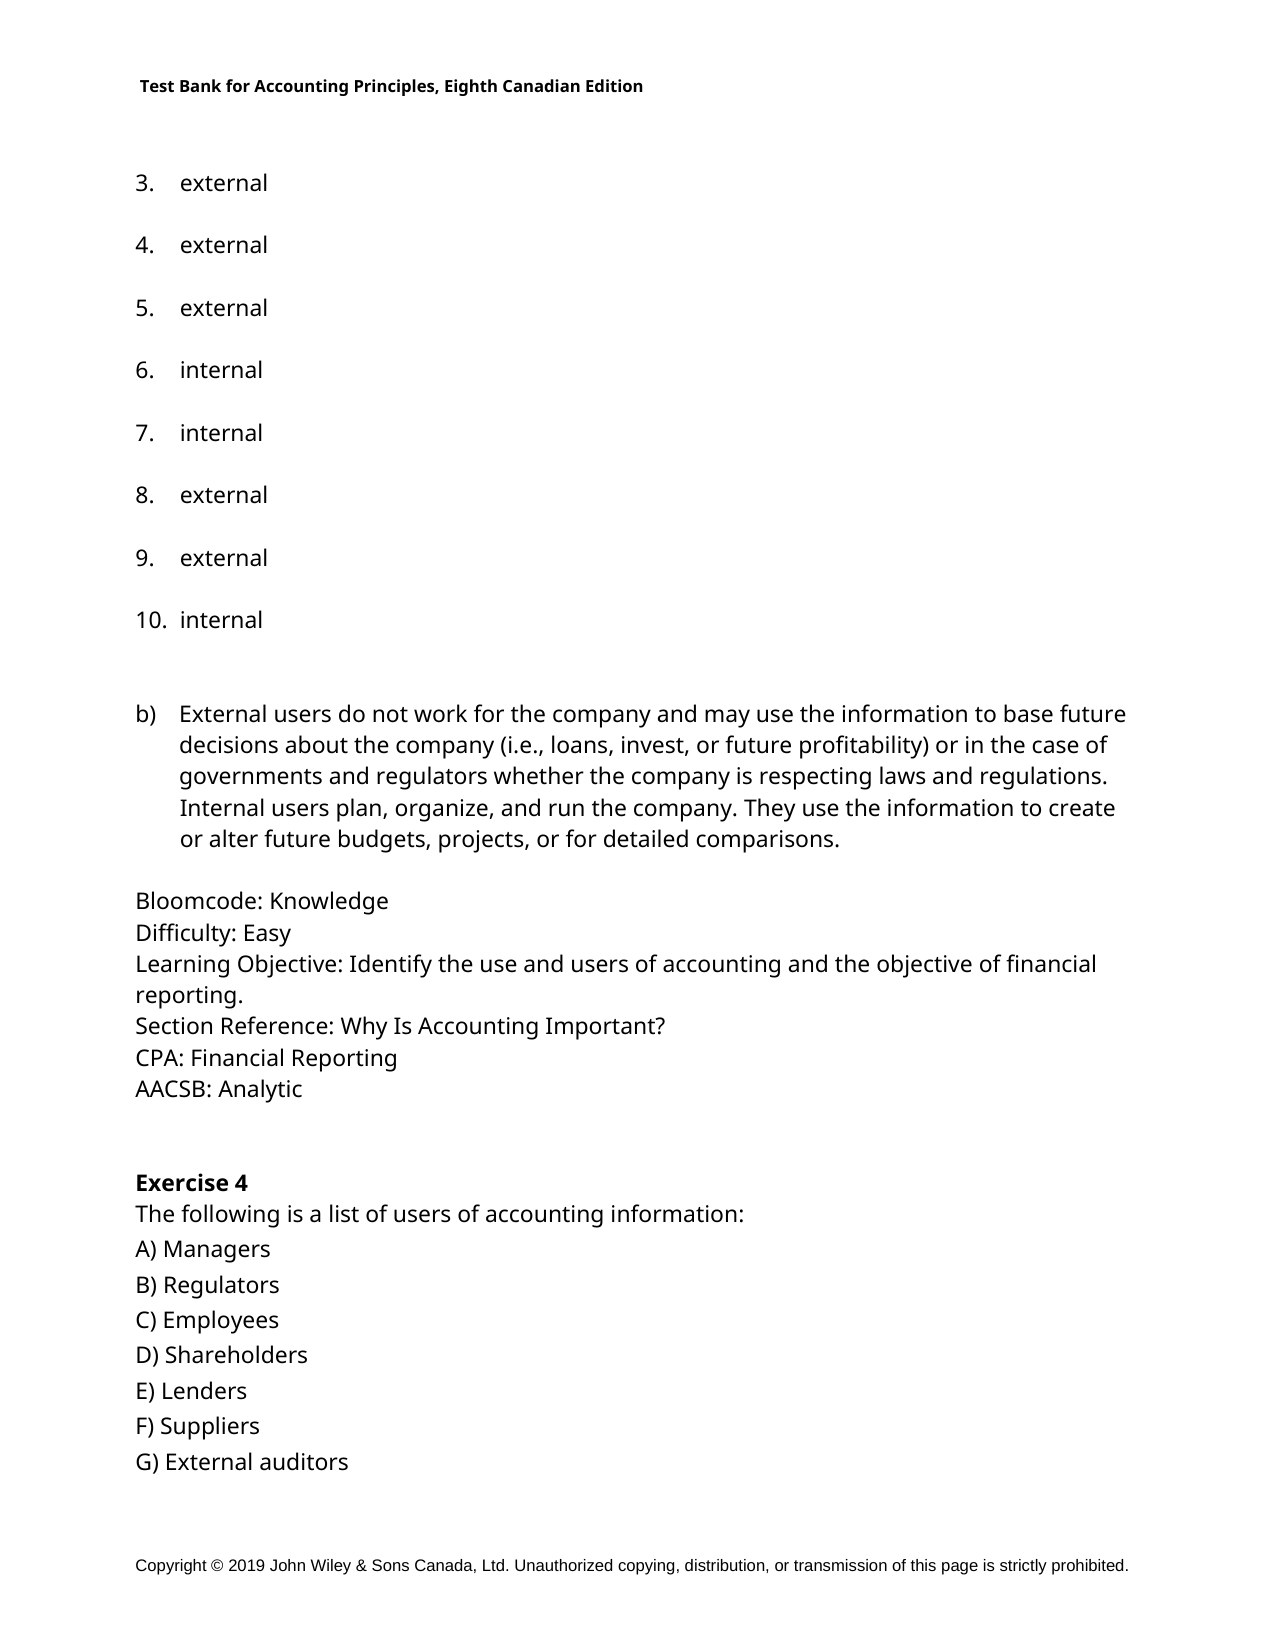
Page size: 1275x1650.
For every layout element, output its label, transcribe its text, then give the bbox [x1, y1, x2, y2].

list Difficulty: Easy [135, 916, 1140, 948]
subtitle Exercise 4 [135, 1166, 1140, 1198]
text G) External auditors [135, 1446, 1140, 1477]
text 7. internal [135, 416, 1140, 448]
text 9. external [135, 541, 1140, 573]
text b) External users do not work for the company and may use the information to base future decisions about the company (i.e., loans, invest, or future profitability) or in the case of governments and regulators whether the company is respecting laws and regulations. [135, 698, 1140, 791]
text Internal users plan, organize, and run the company. They use the information to create or alter future budgets, projects, or for detailed comparisons. [179, 791, 1140, 854]
text AACSB: Analytic [135, 1073, 1140, 1104]
text Bloomcode: Knowledge [135, 885, 1140, 916]
text CPA: Financial Reporting [135, 1041, 1140, 1073]
text 4. external [135, 229, 1140, 260]
text A) Managers [135, 1233, 1140, 1264]
text C) Employees [135, 1304, 1140, 1335]
text D) Shareholders [135, 1339, 1140, 1371]
text Learning Objective: Identify the use and users of accounting and the objective of financial reporting. [135, 948, 1140, 1010]
text 6. internal [135, 354, 1140, 385]
text The following is a list of users of accounting information: [135, 1198, 1140, 1229]
text 5. external [135, 291, 1140, 323]
text 3. external [135, 166, 1140, 198]
text B) Regulators [135, 1268, 1140, 1300]
text 10. internal [135, 604, 1140, 635]
text 8. external [135, 479, 1140, 510]
text Section Reference: Why Is Accounting Important? [135, 1010, 1140, 1041]
text E) Lenders [135, 1375, 1140, 1406]
text F) Suppliers [135, 1410, 1140, 1441]
